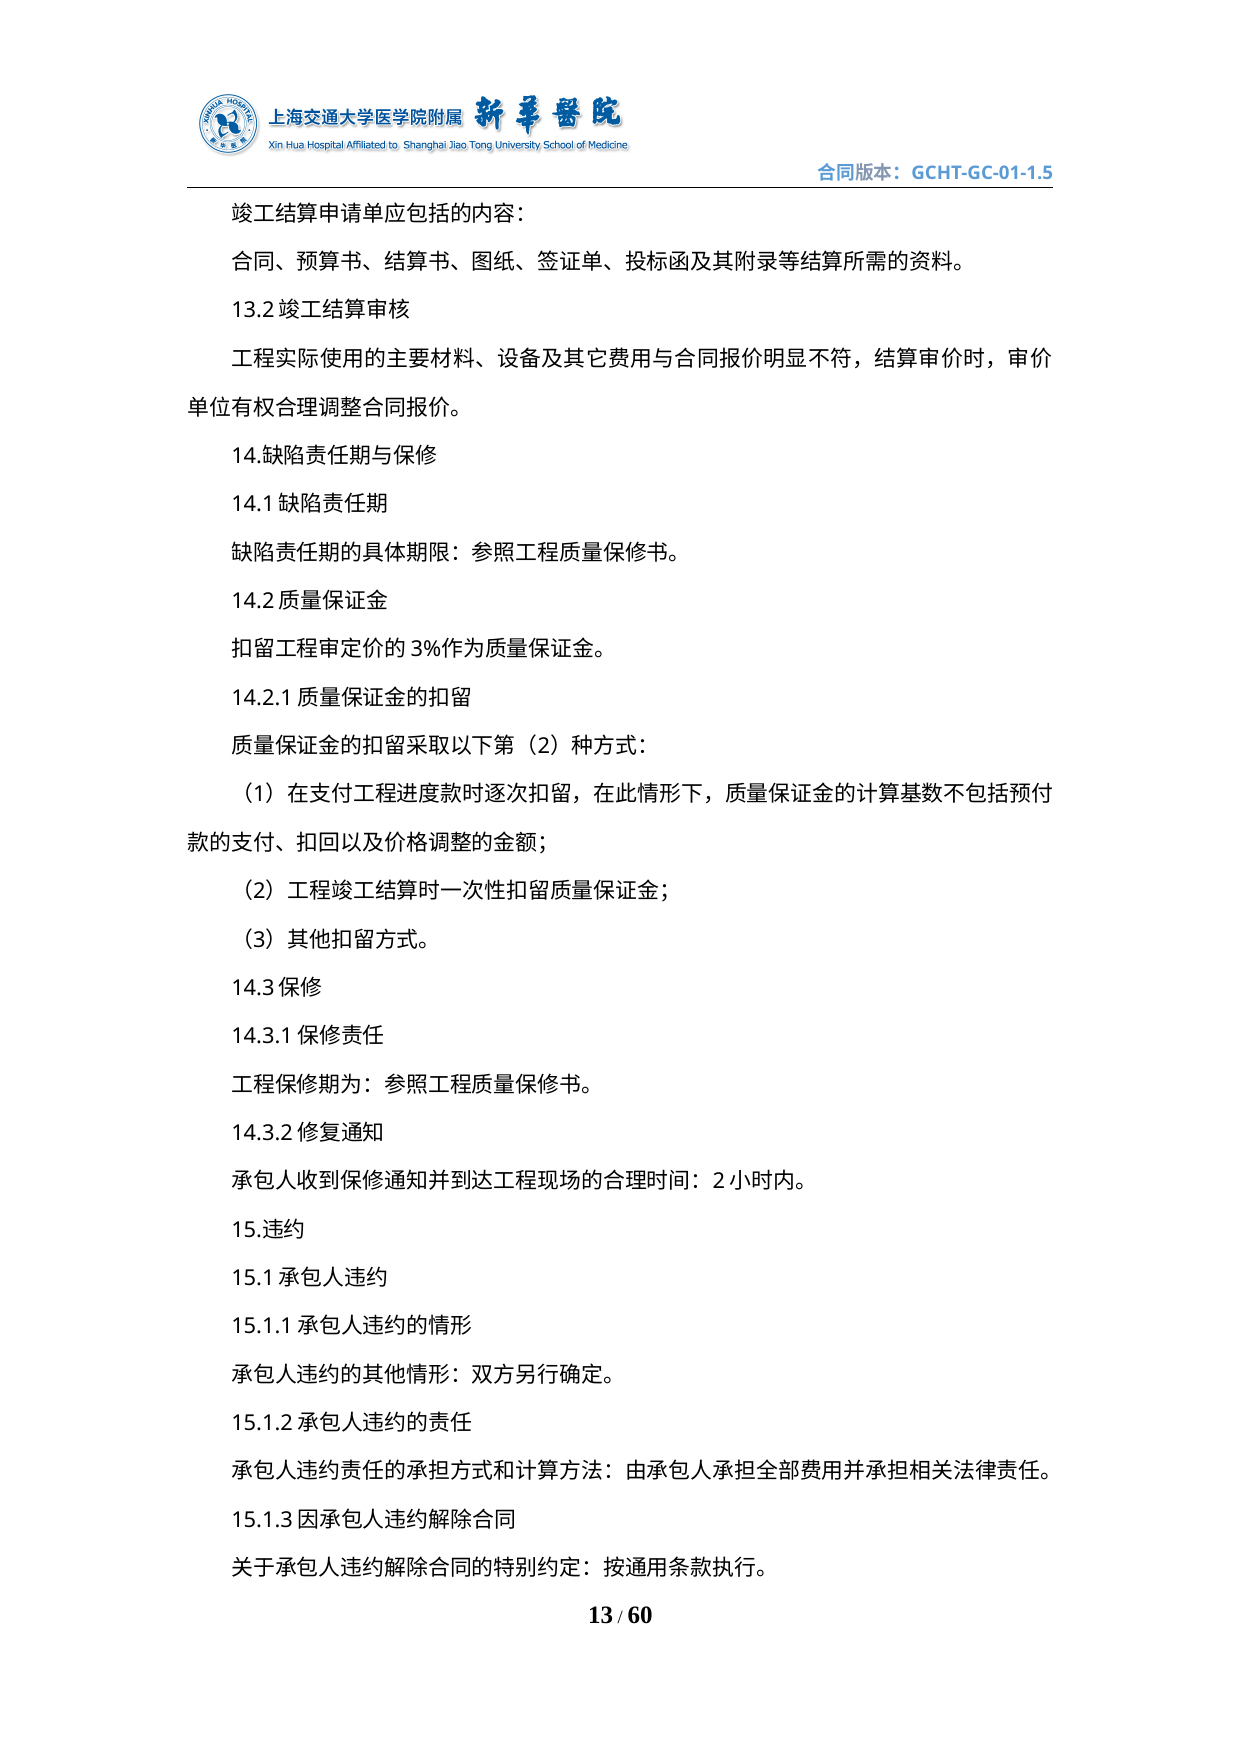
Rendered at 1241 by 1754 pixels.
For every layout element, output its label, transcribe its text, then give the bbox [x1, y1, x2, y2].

text （2）工程竣工结算时一次性扣留质量保证金； [187, 873, 1053, 906]
text 承包人收到保修通知并到达工程现场的合理时间：2小时内。 [187, 1163, 1053, 1196]
text 14.1缺陷责任期 [187, 486, 1053, 518]
text 14.2.1质量保证金的扣留 [187, 679, 1053, 712]
text 14.3保修 [187, 970, 1053, 1002]
text 合同、预算书、结算书、图纸、签证单、投标函及其附录等结算所需的资料。 [187, 244, 1053, 276]
text （1）在支付工程进度款时逐次扣留，在此情形下，质量保证金的计算基数不包括预付款的支付、扣回以及价格调整的金额； [187, 776, 1053, 857]
text 工程实际使用的主要材料、设备及其它费用与合同报价明显不符，结算审价时，审价单位有权合理调整合同报价。 [187, 341, 1053, 422]
text 15.1.3因承包人违约解除合同 [187, 1501, 1053, 1534]
text 承包人违约的其他情形：双方另行确定。 [187, 1356, 1053, 1389]
picture [187, 88, 638, 158]
text 竣工结算申请单应包括的内容： [187, 196, 1053, 228]
text 14.2质量保证金 [187, 583, 1053, 615]
text （3）其他扣留方式。 [187, 921, 1053, 954]
text 扣留工程审定价的3%作为质量保证金。 [187, 631, 1053, 663]
text 15.违约 [187, 1211, 1053, 1244]
text 关于承包人违约解除合同的特别约定：按通用条款执行。 [187, 1550, 1053, 1582]
text 15.1.2承包人违约的责任 [187, 1405, 1053, 1437]
text 15.1承包人违约 [187, 1260, 1053, 1292]
text 13.2竣工结算审核 [187, 292, 1053, 325]
text 工程保修期为：参照工程质量保修书。 [187, 1066, 1053, 1099]
text 14.3.1保修责任 [187, 1018, 1053, 1051]
text 质量保证金的扣留采取以下第（2）种方式： [187, 728, 1053, 760]
text 14.3.2修复通知 [187, 1115, 1053, 1147]
text 14.缺陷责任期与保修 [187, 438, 1053, 470]
text 缺陷责任期的具体期限：参照工程质量保修书。 [187, 534, 1053, 567]
text 承包人违约责任的承担方式和计算方法：由承包人承担全部费用并承担相关法律责任。 [187, 1453, 1053, 1486]
text 15.1.1承包人违约的情形 [187, 1308, 1053, 1341]
